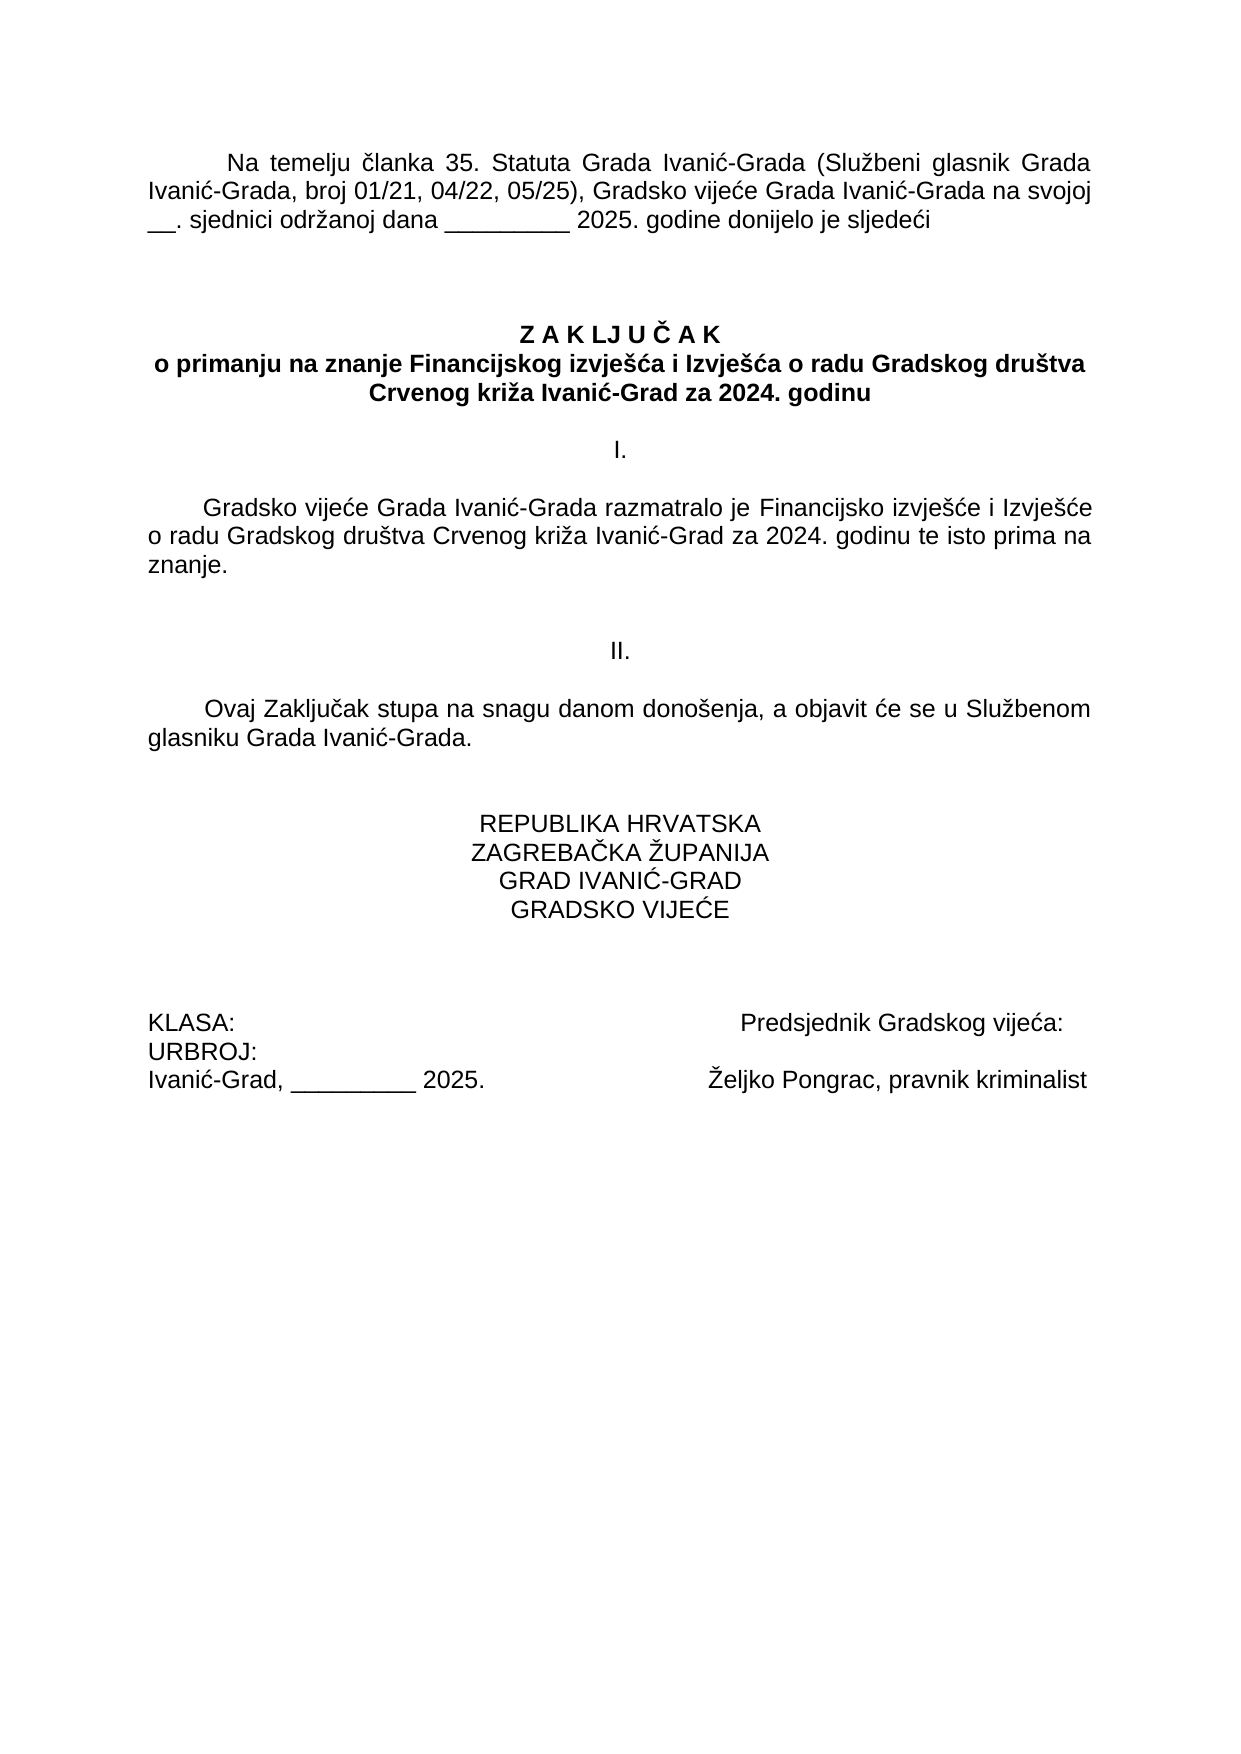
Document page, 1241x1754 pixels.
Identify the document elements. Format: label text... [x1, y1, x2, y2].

text Z A K LJ U Č A K [148, 320, 1093, 349]
text Gradsko vijeće Grada Ivanić-Grada razmatralo je Financijsko izvješće i Izvješće o radu Gradskog društva Crvenog križa Ivanić-Grad za 2024. godinu te isto prima na znanje. [148, 493, 1093, 579]
text o primanju na znanje Financijskog izvješća i Izvješća o radu Gradskog društva Crvenog križa Ivanić-Grad za 2024. godinu [148, 349, 1093, 406]
text GRAD IVANIĆ-GRAD [148, 866, 1093, 895]
text Na temelju članka 35. Statuta Grada Ivanić-Grada (Službeni glasnik Grada Ivanić-Grada, broj 01/21, 04/22, 05/25), Gradsko vijeće Grada Ivanić-Grada na svojoj __. sjednici održanoj dana _________ 2025. godine donijelo je sljedeći [148, 148, 1093, 234]
text ZAGREBAČKA ŽUPANIJA [148, 838, 1093, 866]
text GRADSKO VIJEĆE [148, 895, 1093, 924]
text REPUBLIKA HRVATSKA [148, 809, 1093, 838]
text I. [148, 435, 1093, 464]
text Ivanić-Grad, _________ 2025. Željko Pongrac, pravnik kriminalist [148, 1065, 1093, 1094]
text KLASA: Predsjednik Gradskog vijeća: [148, 1008, 1093, 1037]
text II. [148, 636, 1093, 665]
text URBROJ: [148, 1037, 1093, 1065]
text Ovaj Zaključak stupa na snagu danom donošenja, a objavit će se u Službenom glasniku Grada Ivanić-Grada. [148, 694, 1093, 751]
